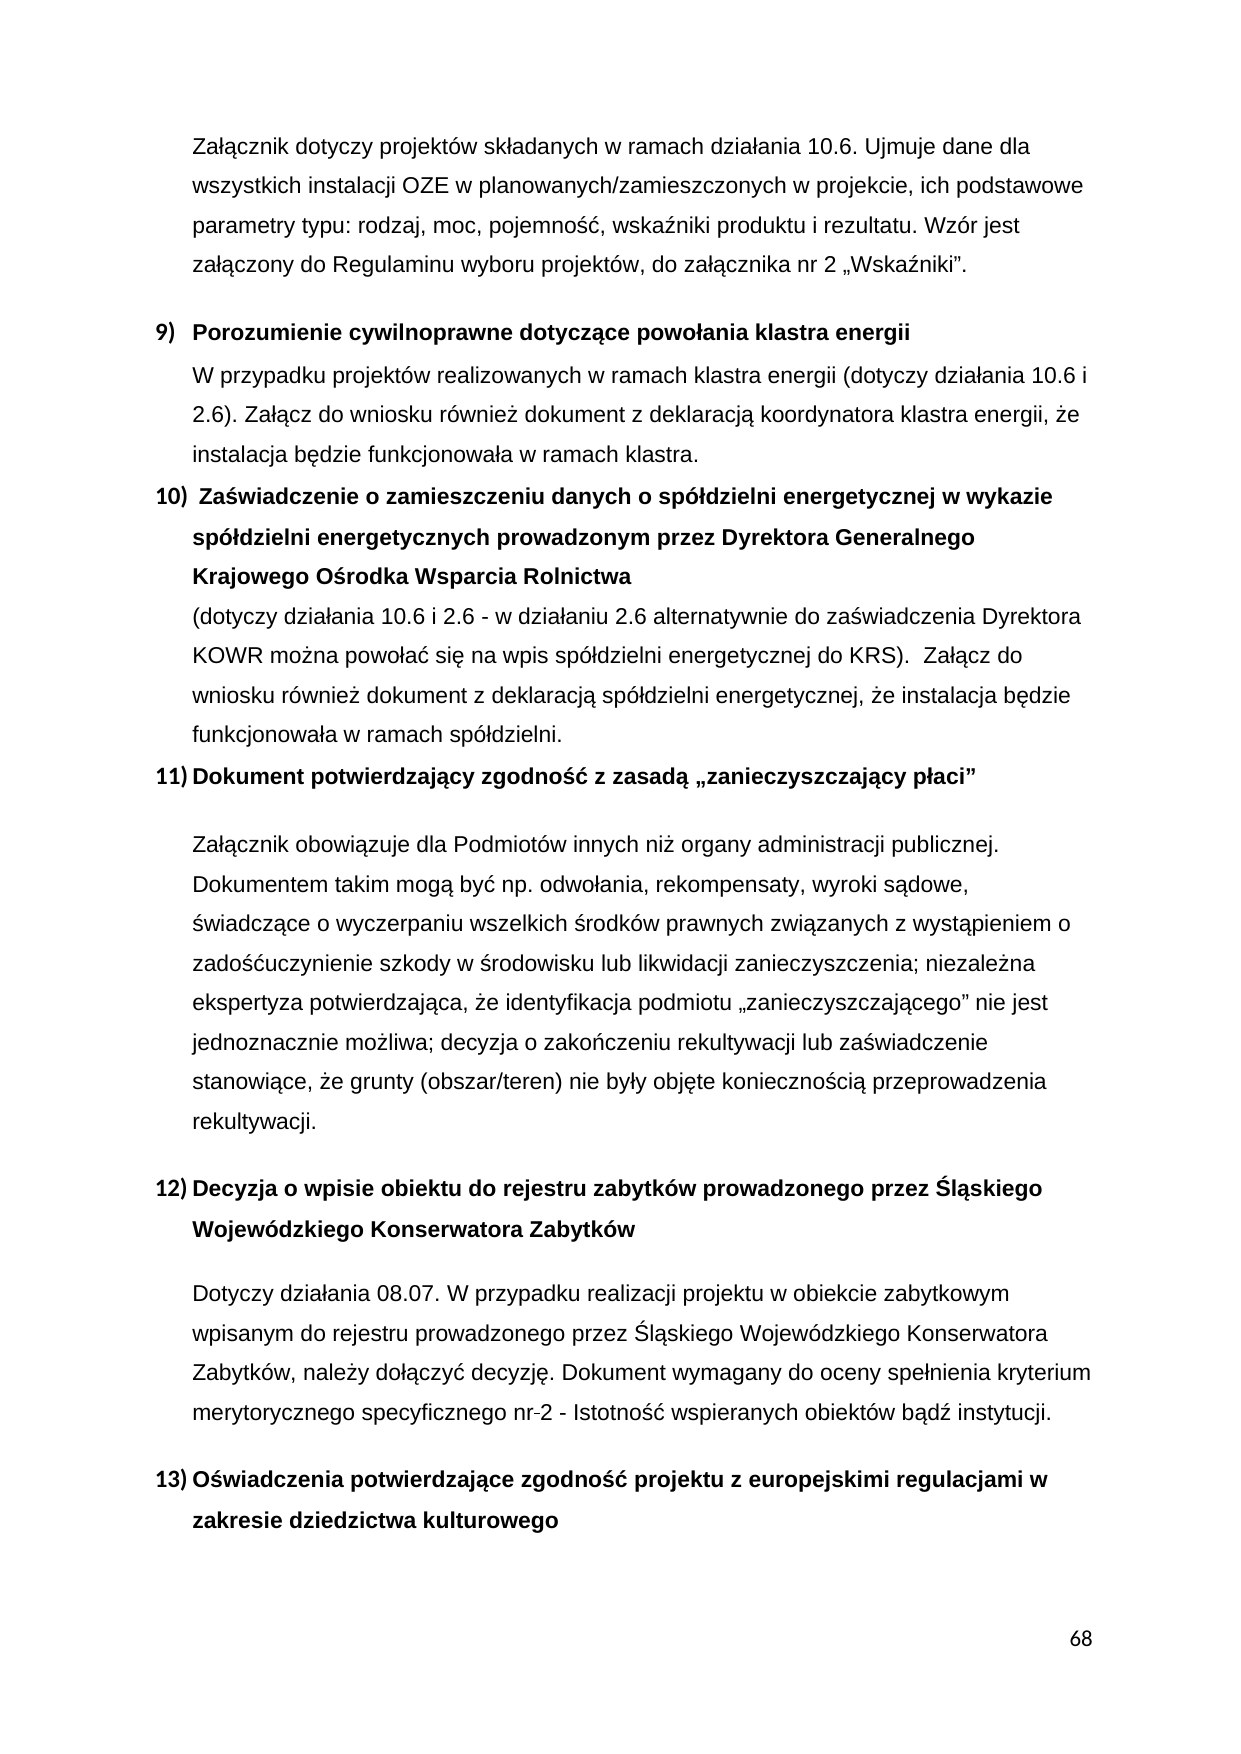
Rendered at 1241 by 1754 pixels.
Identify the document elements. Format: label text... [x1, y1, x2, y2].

list (dotyczy działania 10.6 i 2.6 - w działaniu 2.6 alternatywnie do zaświadczenia Dyrektora KOWR można powołać się na wpis spółdzielni energetycznej do KRS). Załącz do wniosku również dokument z deklaracją spółdzielni energetycznej, że instalacja będzie funkcjonowała w ramach spółdzielni. [192, 603, 1092, 747]
text Zaświadczenie o zamieszczeniu danych o spółdzielni energetycznej w wykazie spółdzielni energetycznych prowadzonym przez Dyrektora Generalnego Krajowego Ośrodka Wsparcia Rolnictwa [155, 480, 1092, 589]
list Załącznik dotyczy projektów składanych w ramach działania 10.6. Ujmuje dane dla wszystkich instalacji OZE w planowanych/zamieszczonych w projekcie, ich podstawowe parametry typu: rodzaj, moc, pojemność, wskaźniki produktu i rezultatu. Wzór jest załączony do Regulaminu wyboru projektów, do załącznika nr 2 „Wskaźniki”. [192, 133, 1092, 278]
list W przypadku projektów realizowanych w ramach klastra energii (dotyczy działania 10.6 i 2.6). Załącz do wniosku również dokument z deklaracją koordynatora klastra energii, że instalacja będzie funkcjonowała w ramach klastra. [192, 362, 1092, 467]
list Dotyczy działania 08.07. W przypadku realizacji projektu w obiekcie zabytkowym wpisanym do rejestru prowadzonego przez Śląskiego Wojewódzkiego Konserwatora Zabytków, należy dołączyć decyzję. Dokument wymagany do oceny spełnienia kryterium merytorycznego specyficznego nr 2 - Istotność wspieranych obiektów bądź instytucji. [192, 1280, 1092, 1425]
text Porozumienie cywilnoprawne dotyczące powołania klastra energii [155, 316, 1092, 346]
text Oświadczenia potwierdzające zgodność projektu z europejskimi regulacjami w zakresie dziedzictwa kulturowego [154, 1463, 1092, 1533]
text Dokument potwierdzający zgodność z zasadą „zanieczyszczający płaci” [155, 761, 1092, 791]
text Decyzja o wpisie obiektu do rejestru zabytków prowadzonego przez Śląskiego Wojewódzkiego Konserwatora Zabytków [154, 1172, 1092, 1242]
list Załącznik obowiązuje dla Podmiotów innych niż organy administracji publicznej. Dokumentem takim mogą być np. odwołania, rekompensaty, wyroki sądowe, świadczące o wyczerpaniu wszelkich środków prawnych związanych z wystąpieniem o zadośćuczynienie szkody w środowisku lub likwidacji zanieczyszczenia; niezależna ekspertyza potwierdzająca, że identyfikacja podmiotu „zanieczyszczającego” nie jest jednoznacznie możliwa; decyzja o zakończeniu rekultywacji lub zaświadczenie stanowiące, że grunty (obszar/teren) nie były objęte koniecznością przeprowadzenia rekultywacji. [192, 831, 1092, 1134]
